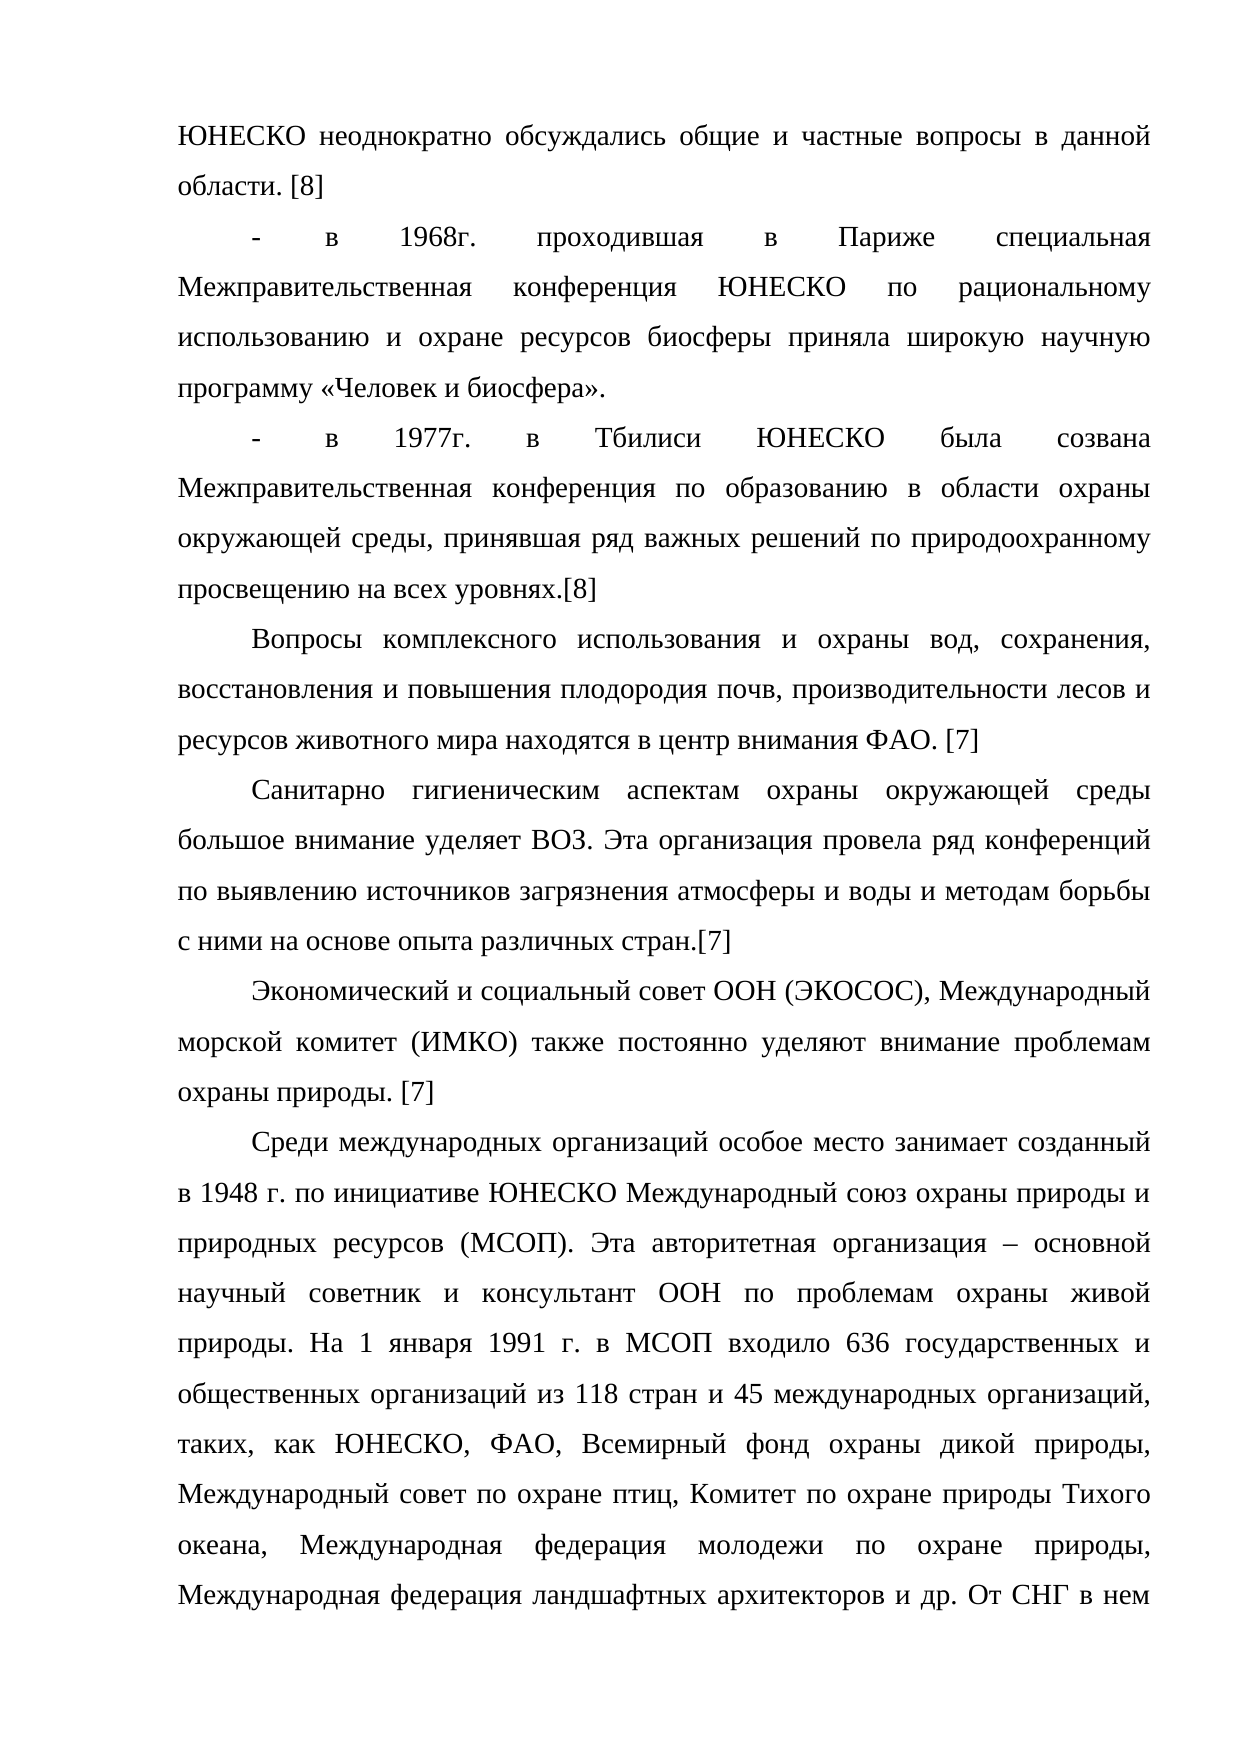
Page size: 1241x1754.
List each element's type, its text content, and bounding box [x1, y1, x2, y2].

text Экономический и социальный совет ООН (ЭКОСОС), Международный морской комитет (ИМКО) также постоянно уделяют внимание проблемам охраны природы. [7] [177, 973, 1152, 1108]
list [177, 118, 1152, 202]
text Вопросы комплексного использования и охраны вод, сохранения, восстановления и повышения плодородия почв, производительности лесов и ресурсов животного мира находятся в центр внимания ФАО. [7] [177, 621, 1152, 755]
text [177, 1124, 1152, 1611]
text Санитарно гигиеническим аспектам охраны окружающей среды большое внимание уделяет ВОЗ. Эта организация провела ряд конференций по выявлению источников загрязнения атмосферы и воды и методам борьбы с ними на основе опыта различных стран.[7] [177, 772, 1152, 957]
list в 1968г. проходившая в Париже специальная Межправительственная конференция ЮНЕСКО по рациональному использованию и охране ресурсов биосферы приняла широкую научную программу «Человек и биосфера». [177, 219, 1152, 403]
list в 1977г. в Тбилиси ЮНЕСКО была созвана Межправительственная конференция по образованию в области охраны окружающей среды, принявшая ряд важных решений по природоохранному просвещению на всех уровнях.[8] [177, 420, 1152, 604]
